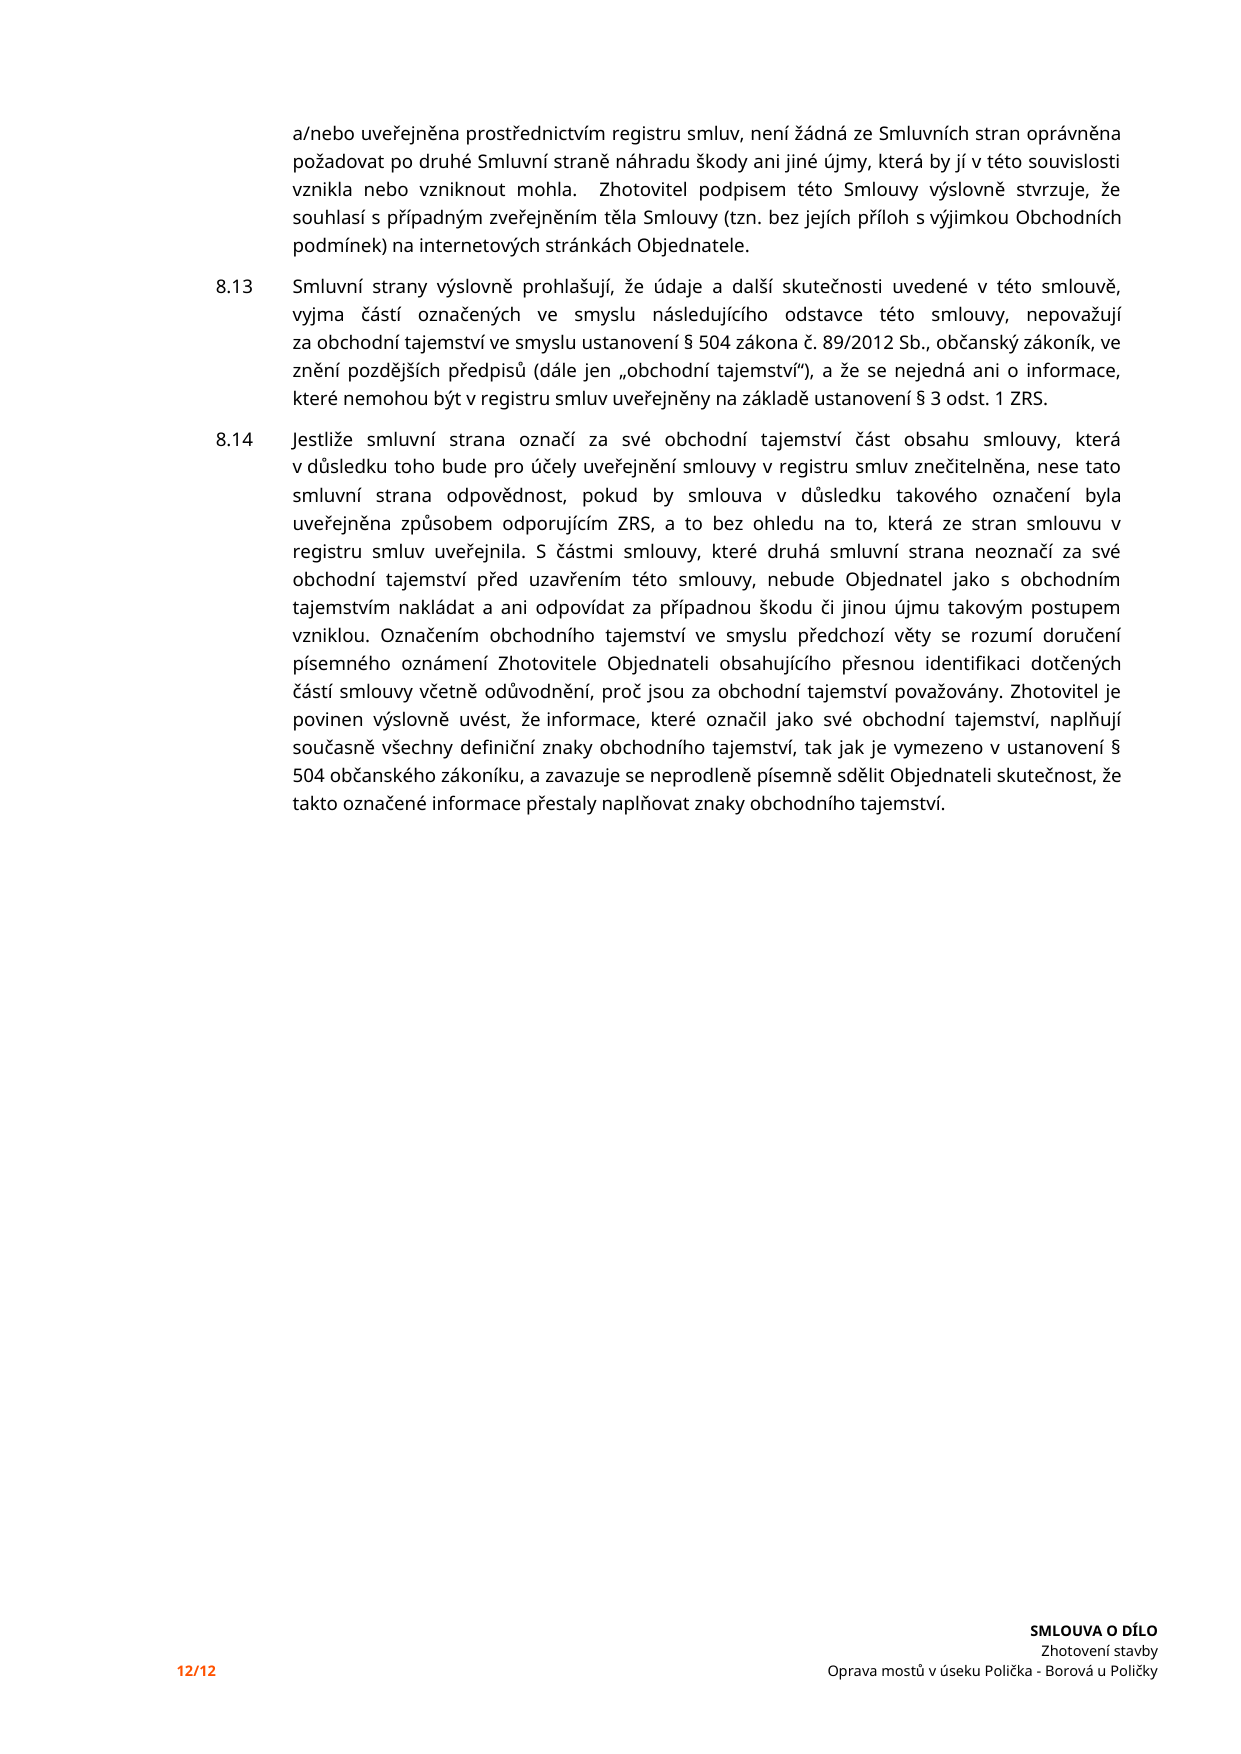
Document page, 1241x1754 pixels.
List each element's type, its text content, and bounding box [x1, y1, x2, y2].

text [216, 121, 1122, 258]
text Smluvní strany výslovně prohlašují, že údaje a další skutečnosti uvedené v této smlouvě, vyjma částí označených ve smyslu následujícího odstavce této smlouvy, nepovažují za obchodní tajemství ve smyslu ustanovení § 504 zákona č. 89/2012 Sb., občanský zákoník, ve znění pozdějších předpisů (dále jen „obchodní tajemství“), a že se nejedná ani o informace, které nemohou být v registru smluv uveřejněny na základě ustanovení § 3 odst. 1 ZRS. [216, 273, 1122, 411]
text Jestliže smluvní strana označí za své obchodní tajemství část obsahu smlouvy, která v důsledku toho bude pro účely uveřejnění smlouvy v registru smluv znečitelněna, nese tato smluvní strana odpovědnost, pokud by smlouva v důsledku takového označení byla uveřejněna způsobem odporujícím ZRS, a to bez ohledu na to, která ze stran smlouvu v registru smluv uveřejnila. S částmi smlouvy, které druhá smluvní strana neoznačí za své obchodní tajemství před uzavřením této smlouvy, nebude Objednatel jako s obchodním tajemstvím nakládat a ani odpovídat za případnou škodu či jinou újmu takovým postupem vzniklou. Označením obchodního tajemství ve smyslu předchozí věty se rozumí doručení písemného oznámení Zhotovitele Objednateli obsahujícího přesnou identifikaci dotčených částí smlouvy včetně odůvodnění, proč jsou za obchodní tajemství považovány. Zhotovitel je povinen výslovně uvést, že informace, které označil jako své obchodní tajemství, naplňují současně všechny definiční znaky obchodního tajemství, tak jak je vymezeno v ustanovení § 504 občanského zákoníku, a zavazuje se neprodleně písemně sdělit Objednateli skutečnost, že takto označené informace přestaly naplňovat znaky obchodního tajemství. [216, 426, 1122, 816]
